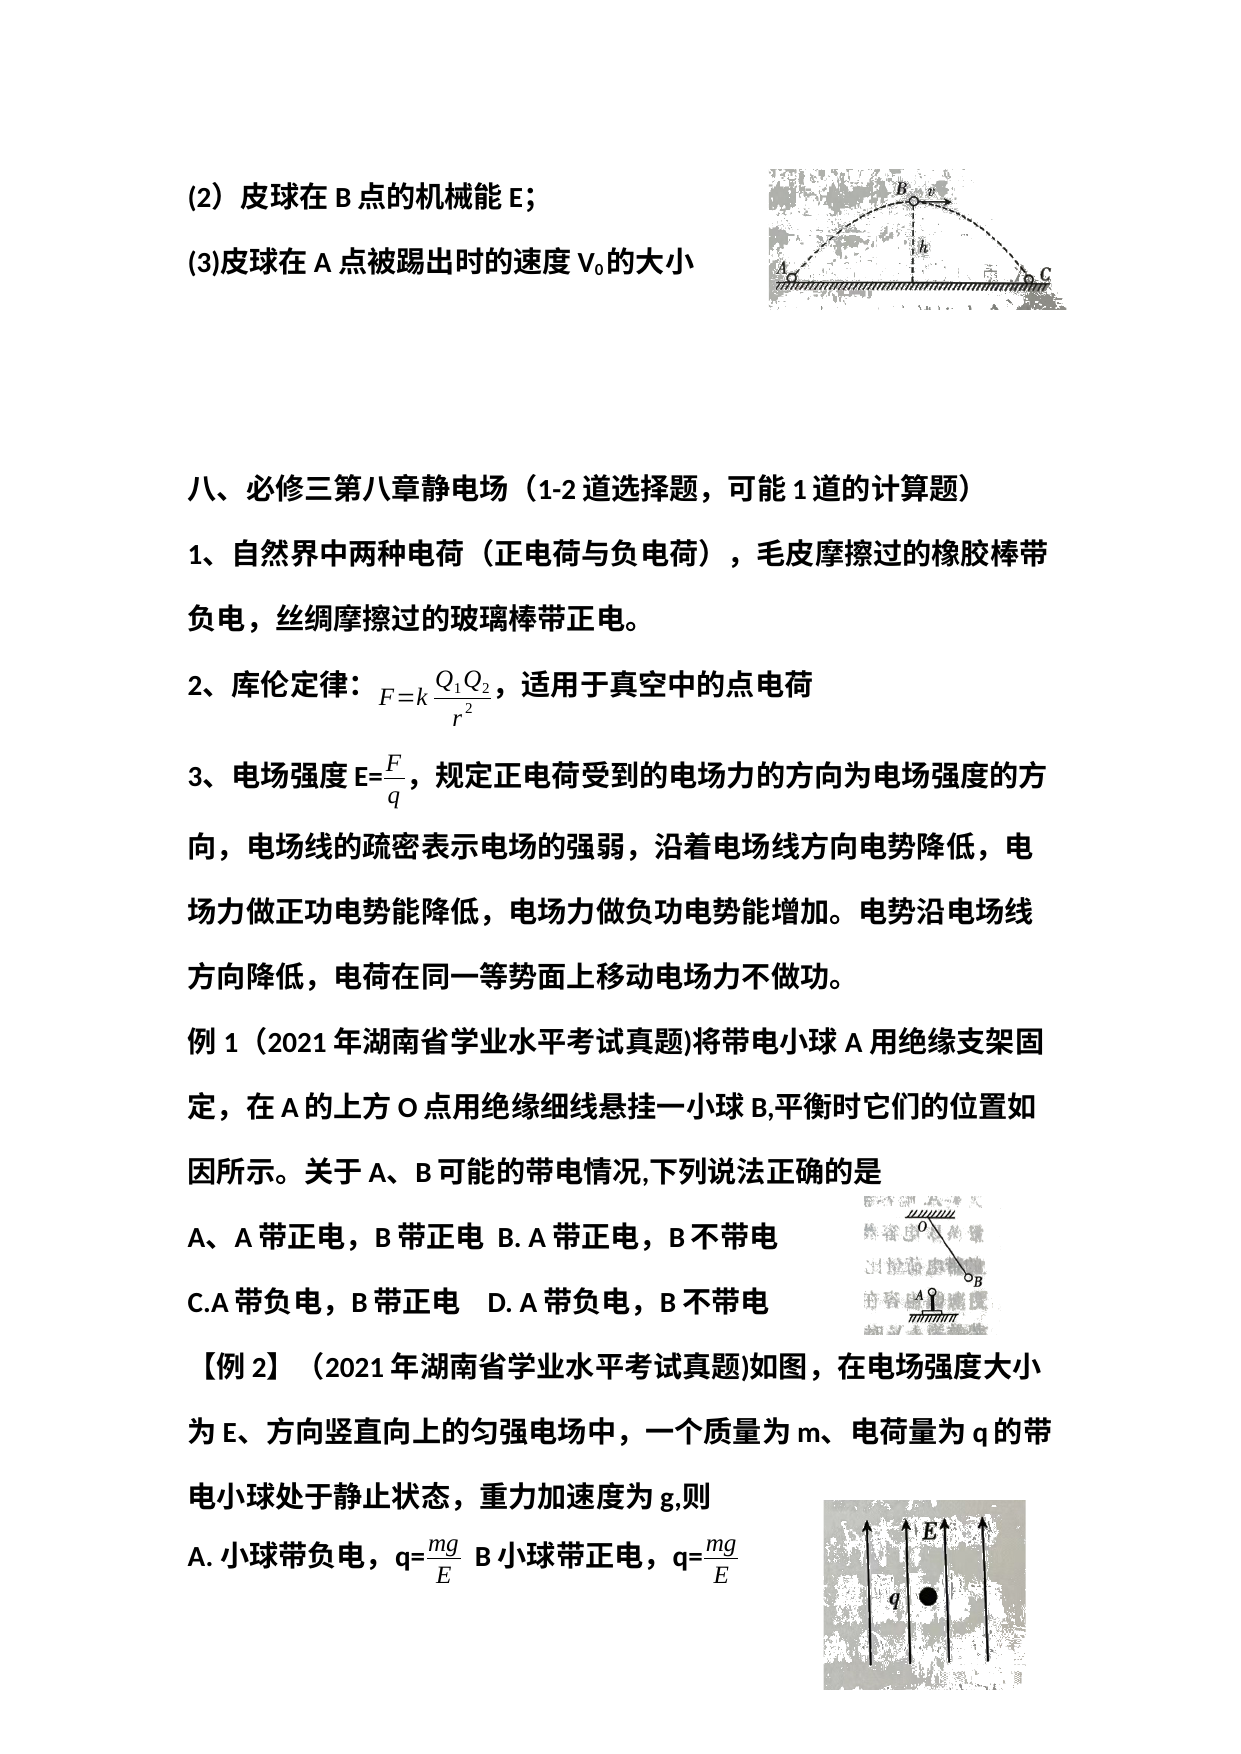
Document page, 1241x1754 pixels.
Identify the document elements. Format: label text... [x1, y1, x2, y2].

list 必修三第八章静电场（1-2道选择题，可能1道的计算题） [187, 454, 1053, 519]
list 电场强度E=，规定正电荷受到的电场力的方向为电场强度的方向，电场线的疏密表示电场的强弱，沿着电场线方向电势降低，电场力做正功电势能降低，电场力做负功电势能增加。电势沿电场线方向降低，电荷在同一等势面上移动电场力不做功。 [187, 747, 1053, 1007]
list A. 小球带负电，q= B 小球带正电，q= [187, 1527, 1053, 1592]
list A、A带正电，B带正电 B. A带正电，B不带电 [187, 1202, 1053, 1267]
list 库伦定律：，适用于真空中的点电荷 [187, 649, 1053, 747]
list 例 1（2021 年湖南省学业水平考试真题)将带电小球 A 用绝缘支架固定，在A的上方O点用绝缘细线悬挂一小球 B,平衡时它们的位置如因所示。关于A、B可能的带电情况,下列说法正确的是 [187, 1007, 1053, 1202]
picture [823, 1592, 1026, 1690]
list (2）皮球在 B点的机械能E； [187, 162, 1053, 227]
list C.A带负电，B带正电 D. A带负电，B不带电 [187, 1267, 1053, 1332]
list 【例2】（2021 年湖南省学业水平考试真题)如图，在电场强度大小为E、方向竖直向上的匀强电场中，一个质量为m、电荷量为q的带电小球处于静止状态，重力加速度为g,则 [187, 1332, 1053, 1527]
list 自然界中两种电荷（正电荷与负电荷），毛皮摩擦过的橡胶棒带负电，丝绸摩擦过的玻璃棒带正电。 [187, 519, 1053, 649]
picture [768, 169, 1067, 310]
list (3)皮球在A 点被踢出时的速度V0的大小 [187, 227, 1053, 292]
